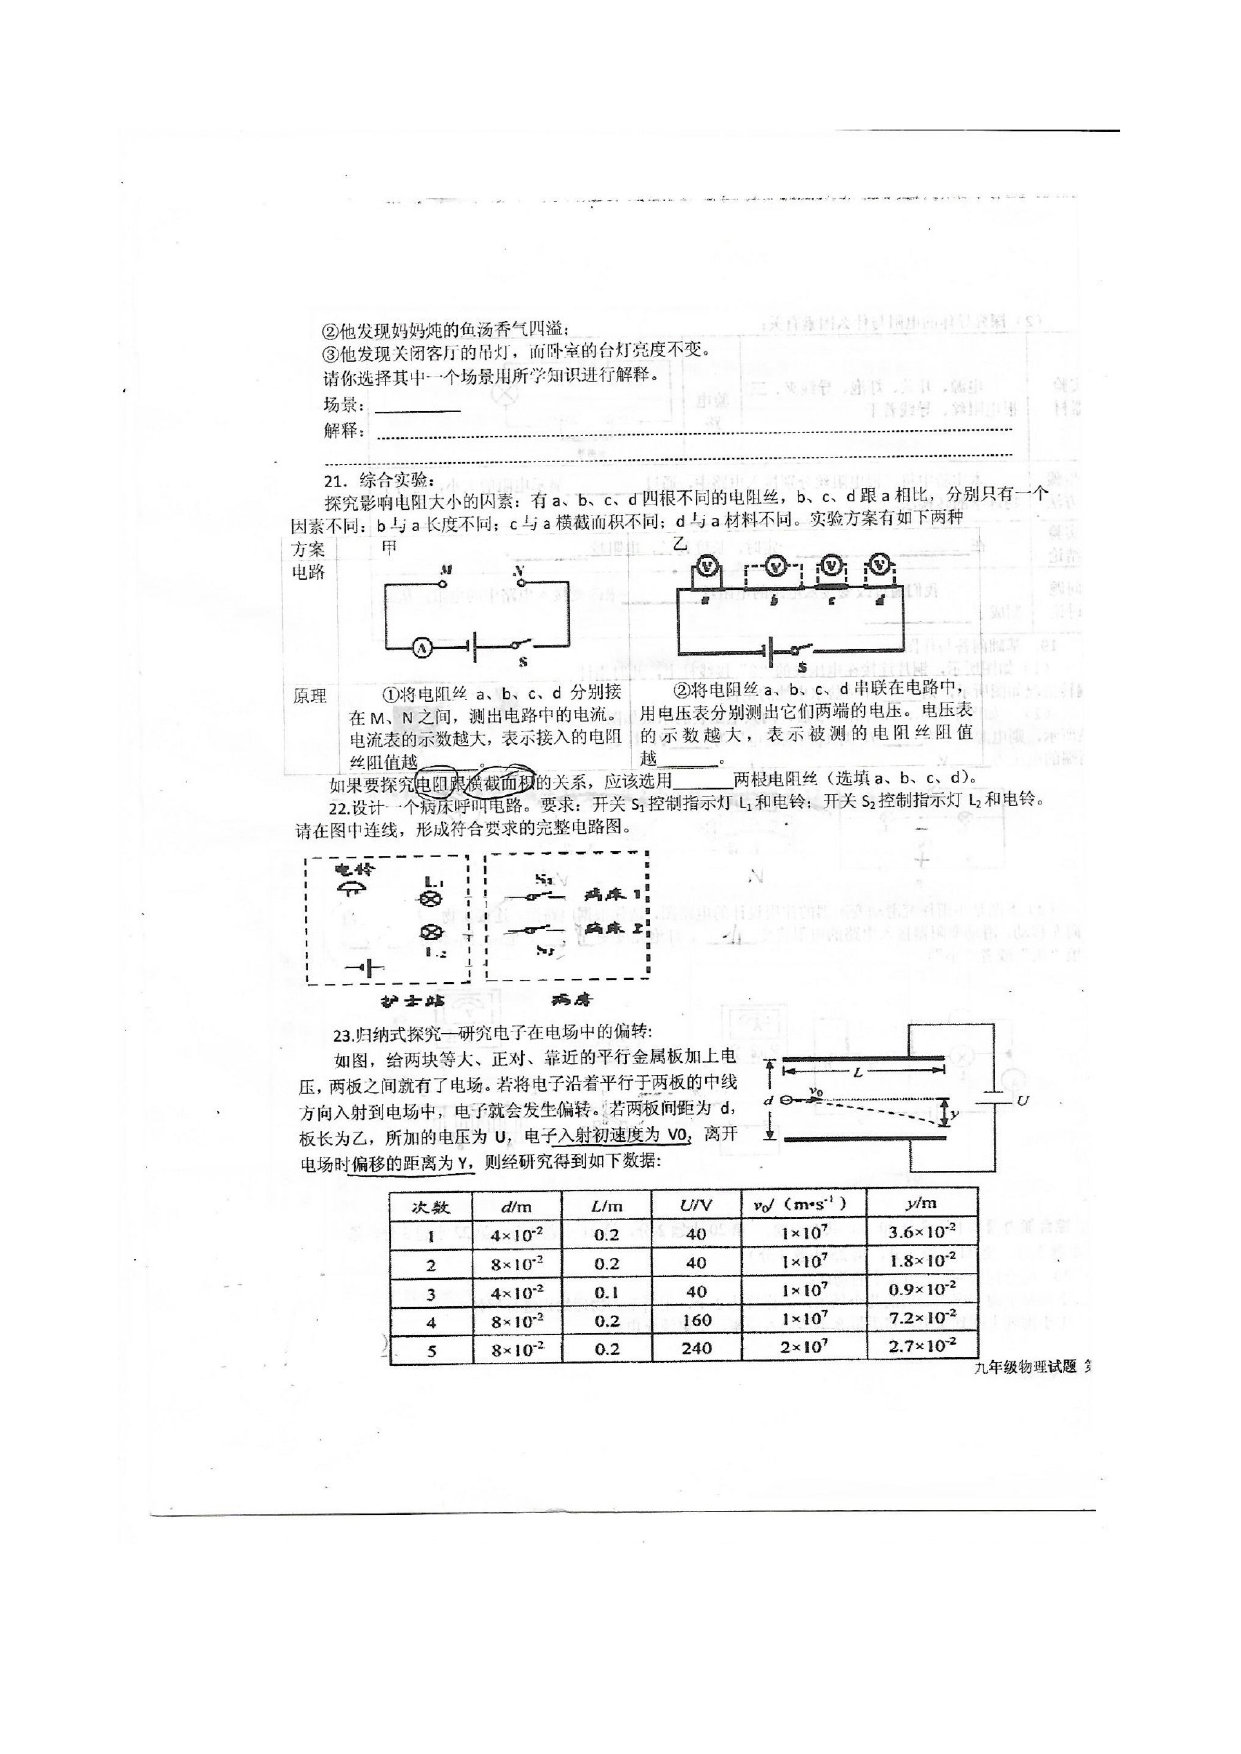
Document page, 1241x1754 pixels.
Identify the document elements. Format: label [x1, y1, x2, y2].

picture [118, 129, 1121, 1544]
